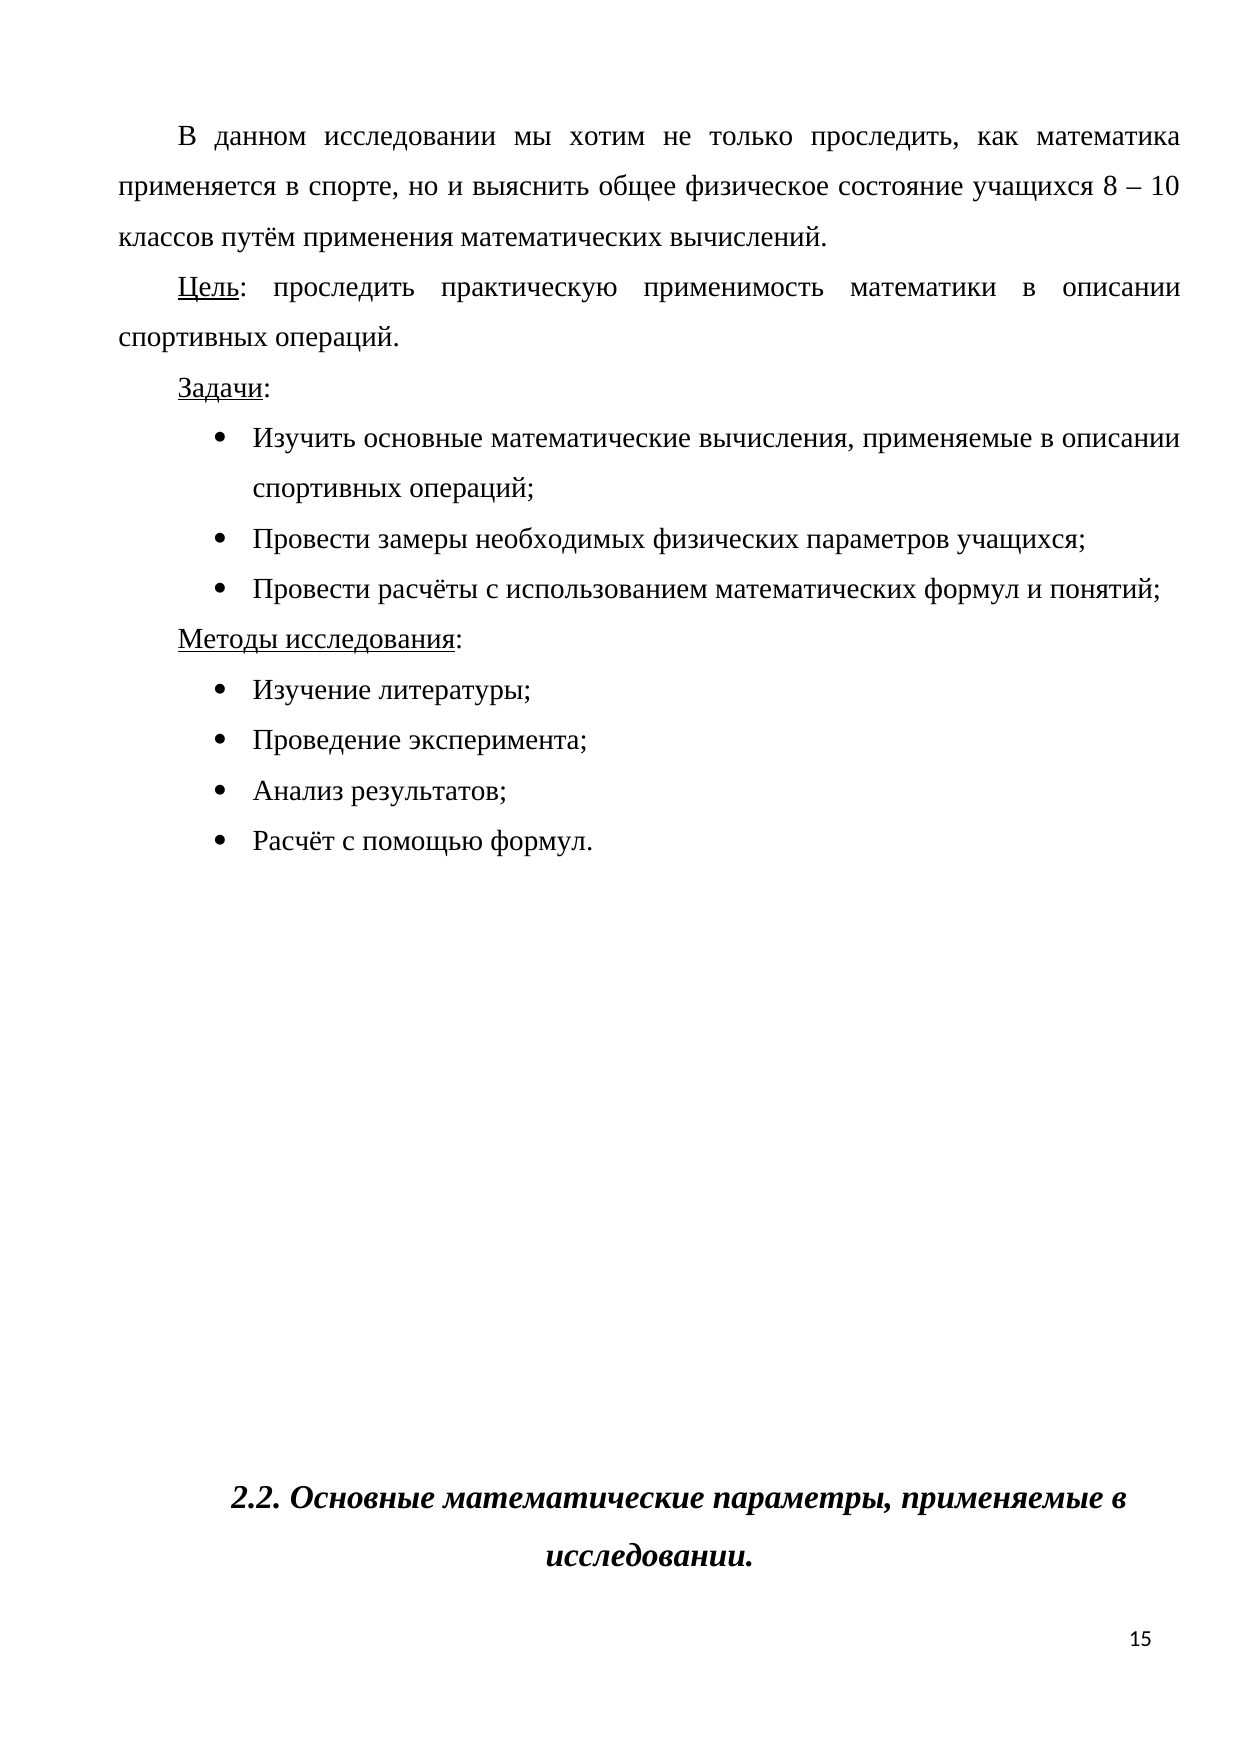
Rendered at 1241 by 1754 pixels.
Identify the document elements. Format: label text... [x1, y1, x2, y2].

list Расчёт с помощью формул. [215, 823, 1181, 857]
list Провести замеры необходимых физических параметров учащихся; [215, 521, 1181, 554]
list Изучить основные математические вычисления, применяемые в описании спортивных операций; [215, 420, 1181, 504]
list Изучение литературы; [215, 672, 1181, 706]
text Задачи: [118, 370, 1181, 403]
text Цель: проследить практическую применимость математики в описании спортивных операций. [118, 269, 1181, 353]
text Методы исследования: [118, 622, 1181, 655]
list Проведение эксперимента; [215, 722, 1181, 756]
text 2.2. Основные математические параметры, применяемые в исследовании. [118, 1477, 1181, 1573]
list Анализ результатов; [215, 773, 1181, 806]
list Провести расчёты с использованием математических формул и понятий; [215, 571, 1181, 605]
text В данном исследовании мы хотим не только проследить, как математика применяется в спорте, но и выяснить общее физическое состояние учащихся 8 – 10 классов путём применения математических вычислений. [118, 118, 1181, 252]
